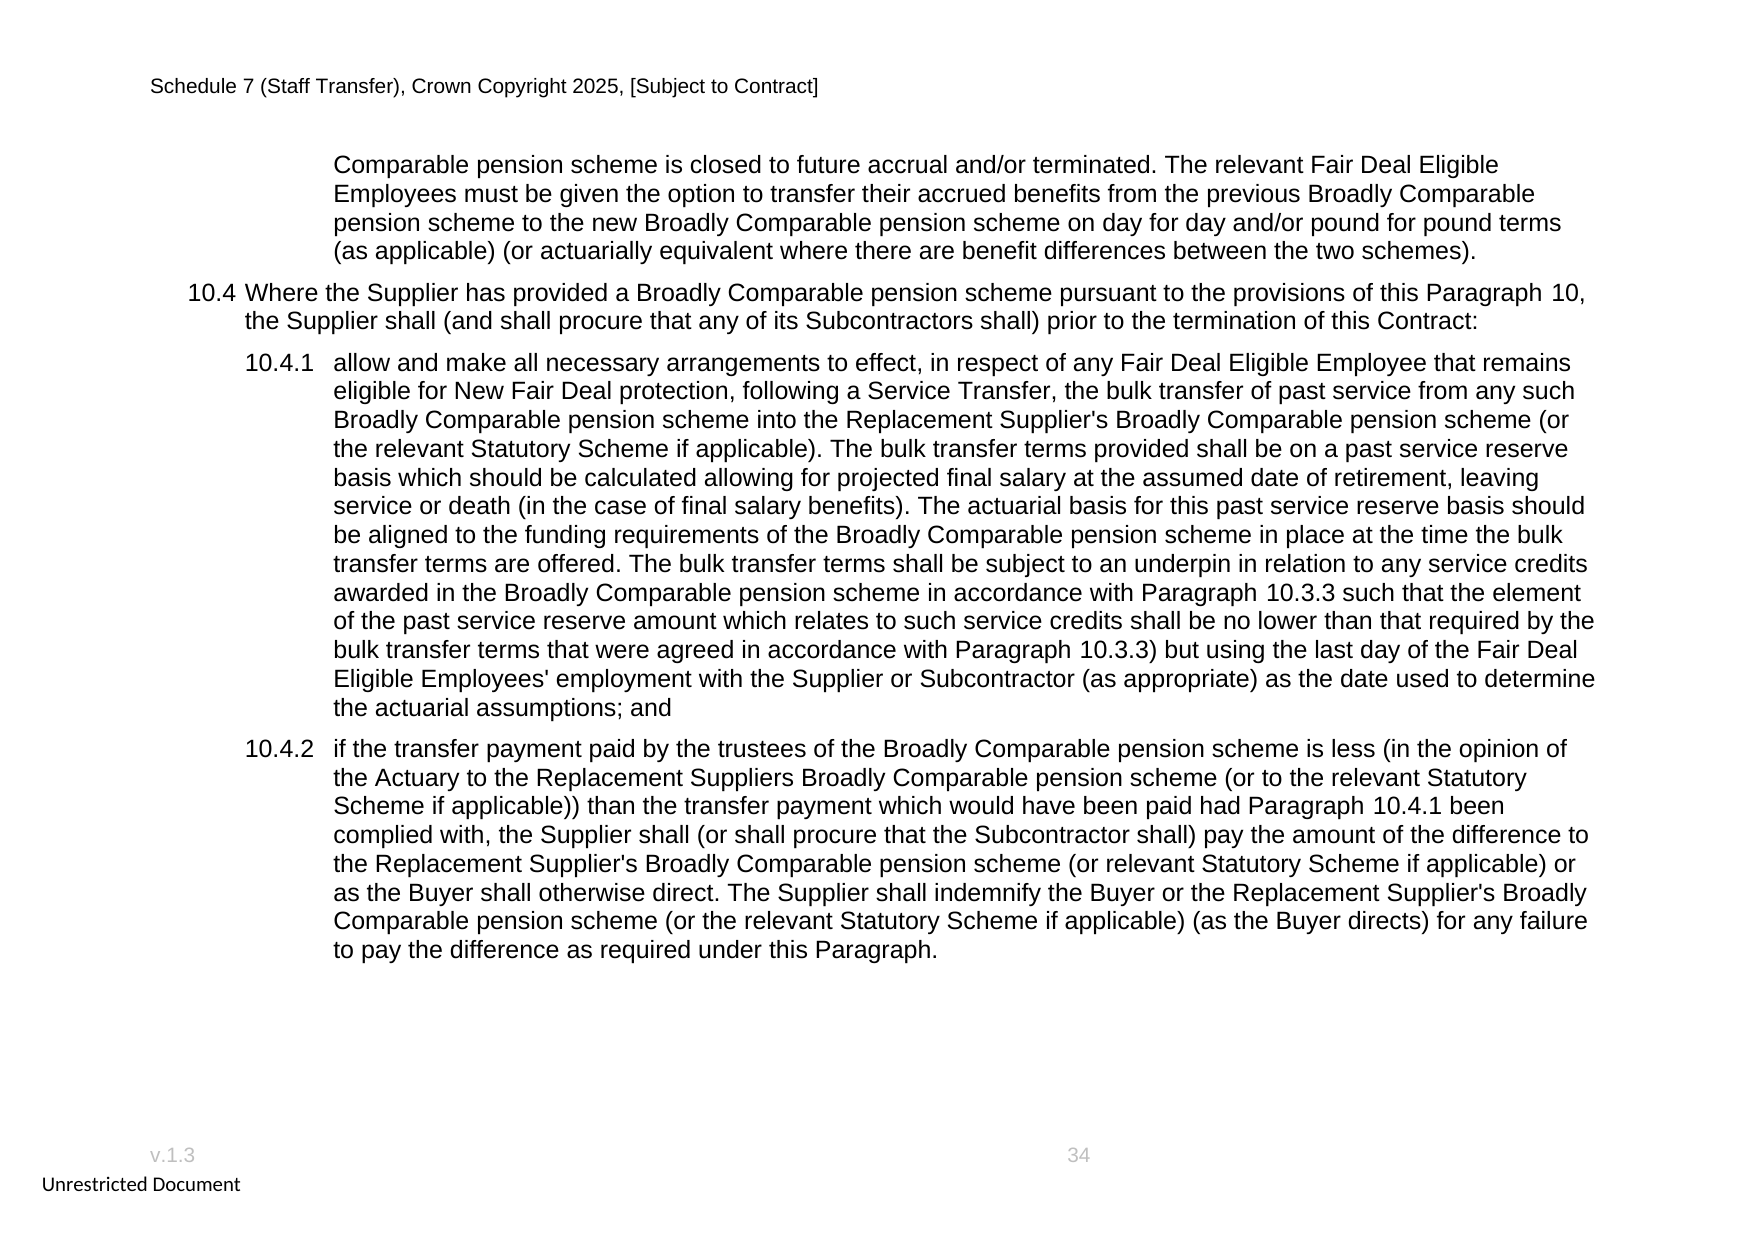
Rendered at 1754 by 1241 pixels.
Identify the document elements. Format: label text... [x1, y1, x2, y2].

text allow and make all necessary arrangements to effect, in respect of any Fair Deal Eligible Employee that remains eligible for New Fair Deal protection, following a Service Transfer, the bulk transfer of past service from any such Broadly Comparable pension scheme into the Replacement Supplier's Broadly Comparable pension scheme (or the relevant Statutory Scheme if applicable). The bulk transfer terms provided shall be on a past service reserve basis which should be calculated allowing for projected final salary at the assumed date of retirement, leaving service or death (in the case of final salary benefits). The actuarial basis for this past service reserve basis should be aligned to the funding requirements of the Broadly Comparable pension scheme in place at the time the bulk transfer terms are offered. The bulk transfer terms shall be subject to an underpin in relation to any service credits awarded in the Broadly Comparable pension scheme in accordance with Paragraph 10.3.3 such that the element of the past service reserve amount which relates to such service credits shall be no lower than that required by the bulk transfer terms that were agreed in accordance with Paragraph 10.3.3) but using the last day of the Fair Deal Eligible Employees' employment with the Supplier or Subcontractor (as appropriate) as the date used to determine the actuarial assumptions; and [244, 347, 1604, 721]
text Where the Supplier has provided a Broadly Comparable pension scheme pursuant to the provisions of this Paragraph 10, the Supplier shall (and shall procure that any of its Subcontractors shall) prior to the termination of this Contract: [187, 277, 1604, 335]
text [244, 150, 1604, 265]
text if the transfer payment paid by the trustees of the Broadly Comparable pension scheme is less (in the opinion of the Actuary to the Replacement Suppliers Broadly Comparable pension scheme (or to the relevant Statutory Scheme if applicable)) than the transfer payment which would have been paid had Paragraph 10.4.1 been complied with, the Supplier shall (or shall procure that the Subcontractor shall) pay the amount of the difference to the Replacement Supplier's Broadly Comparable pension scheme (or relevant Statutory Scheme if applicable) or as the Buyer shall otherwise direct. The Supplier shall indemnify the Buyer or the Replacement Supplier's Broadly Comparable pension scheme (or the relevant Statutory Scheme if applicable) (as the Buyer directs) for any failure to pay the difference as required under this Paragraph. [244, 734, 1604, 964]
